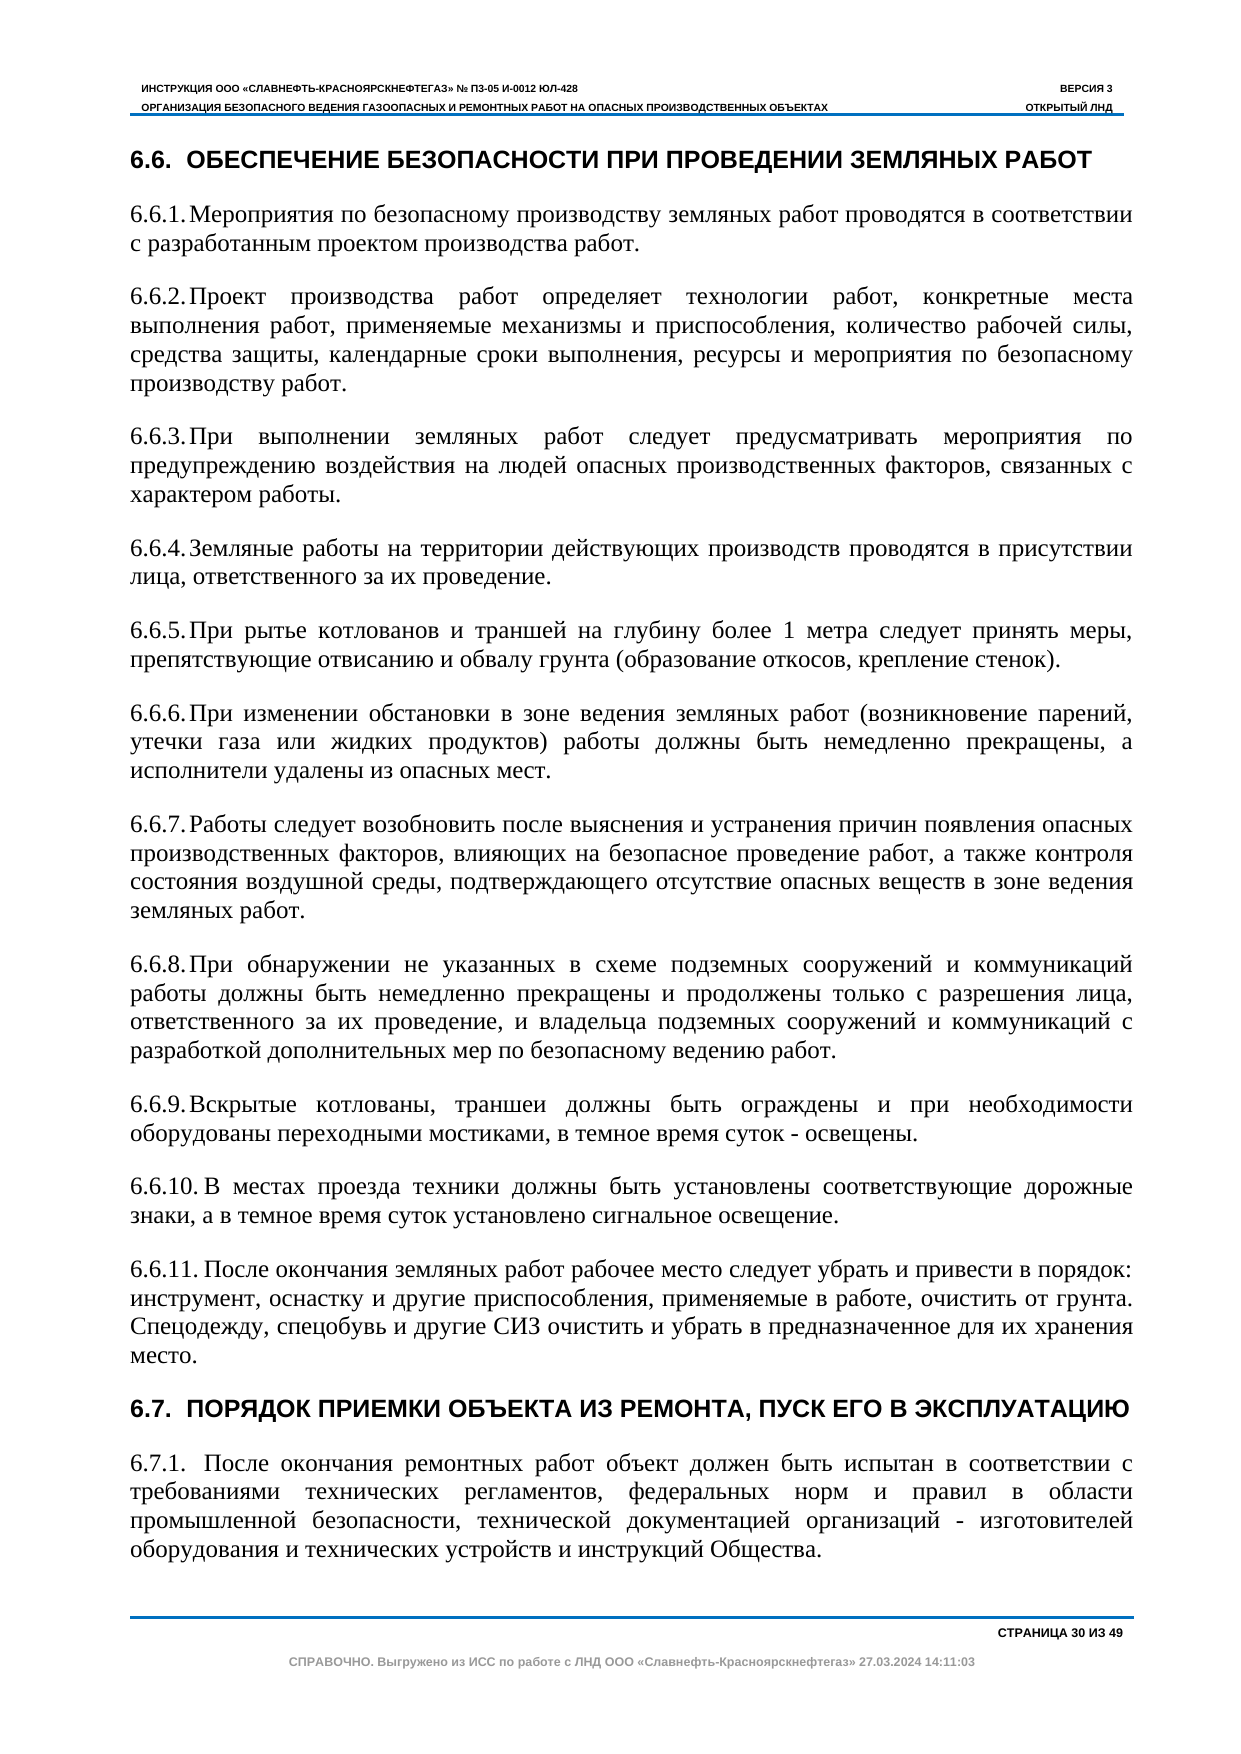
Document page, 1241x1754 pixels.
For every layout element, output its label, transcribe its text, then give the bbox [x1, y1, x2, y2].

list Мероприятия по безопасному производству земляных работ проводятся в соответствии с разработанным проектом производства работ. [130, 199, 1134, 256]
list При выполнении земляных работ следует предусматривать мероприятия по предупреждению воздействия на людей опасных производственных факторов, связанных с характером работы. [130, 421, 1134, 508]
list При рытье котлованов и траншей на глубину более 1 метра следует принять меры, препятствующие отвисанию и обвалу грунта (образование откосов, крепление стенок). [130, 615, 1134, 673]
list В местах проезда техники должны быть установлены соответствующие дорожные знаки, а в темное время суток установлено сигнальное освещение. [130, 1171, 1134, 1229]
list После окончания земляных работ рабочее место следует убрать и привести в порядок: инструмент, оснастку и другие приспособления, применяемые в работе, очистить от грунта. Спецодежду, спецобувь и другие СИЗ очистить и убрать в предназначенное для их хранения место. [130, 1254, 1134, 1369]
list ОБЕСПЕЧЕНИЕ БЕЗОПАСНОСТИ ПРИ ПРОВЕДЕНИИ ЗЕМЛЯНЫХ РАБОТ [130, 145, 1134, 174]
list После окончания ремонтных работ объект должен быть испытан в соответствии с требованиями технических регламентов, федеральных норм и правил в области промышленной безопасности, технической документацией организаций - изготовителей оборудования и технических устройств и инструкций Общества. [130, 1448, 1134, 1563]
list ПОРЯДОК ПРИЕМКИ ОБЪЕКТА ИЗ РЕМОНТА, ПУСК ЕГО В ЭКСПЛУАТАЦИЮ [130, 1394, 1134, 1423]
list Земляные работы на территории действующих производств проводятся в присутствии лица, ответственного за их проведение. [130, 533, 1134, 590]
list Вскрытые котлованы, траншеи должны быть ограждены и при необходимости оборудованы переходными мостиками, в темное время суток - освещены. [130, 1089, 1134, 1146]
list Работы следует возобновить после выяснения и устранения причин появления опасных производственных факторов, влияющих на безопасное проведение работ, а также контроля состояния воздушной среды, подтверждающего отсутствие опасных веществ в зоне ведения земляных работ. [130, 809, 1134, 924]
list При изменении обстановки в зоне ведения земляных работ (возникновение парений, утечки газа или жидких продуктов) работы должны быть немедленно прекращены, а исполнители удалены из опасных мест. [130, 698, 1134, 784]
list Проект производства работ определяет технологии работ, конкретные места выполнения работ, применяемые механизмы и приспособления, количество рабочей силы, средства защиты, календарные сроки выполнения, ресурсы и мероприятия по безопасному производству работ. [130, 281, 1134, 396]
list При обнаружении не указанных в схеме подземных сооружений и коммуникаций работы должны быть немедленно прекращены и продолжены только с разрешения лица, ответственного за их проведение, и владельца подземных сооружений и коммуникаций с разработкой дополнительных мер по безопасному ведению работ. [130, 949, 1134, 1064]
